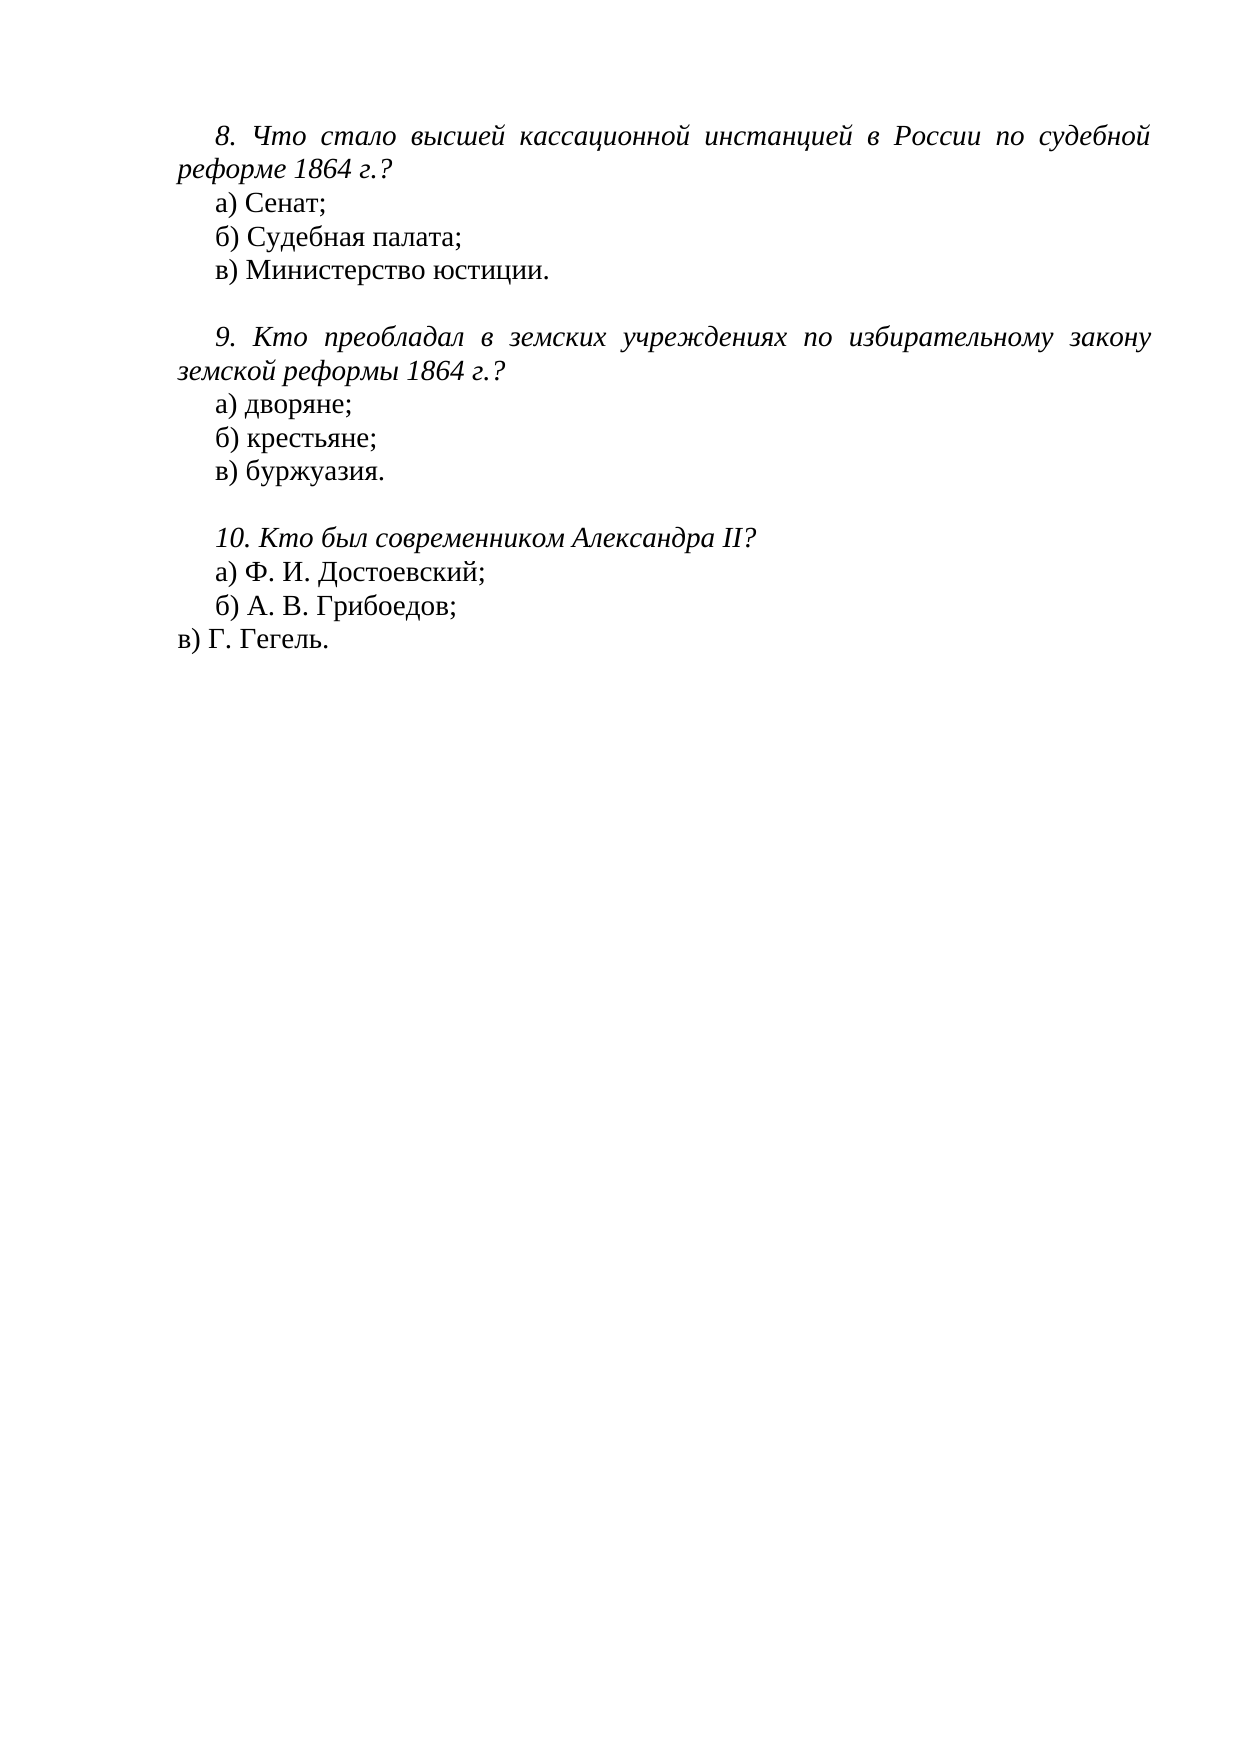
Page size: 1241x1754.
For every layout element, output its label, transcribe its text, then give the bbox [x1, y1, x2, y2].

text в) буржуазия. [177, 453, 1152, 487]
text 9. Кто преобладал в земских учреждениях по избирательному закону земской реформы 1864 г.? [177, 319, 1152, 386]
text б) А. В. Грибоедов; [177, 588, 1152, 621]
text а) Ф. И. Достоевский; [177, 554, 1152, 588]
text а) Сенат; [177, 185, 1152, 219]
text а) дворяне; [177, 386, 1152, 420]
text б) крестьяне; [177, 420, 1152, 453]
text 10. Кто был современником Александра II? [177, 521, 1152, 554]
text б) Судебная палата; [177, 219, 1152, 252]
text в) Министерство юстиции. [177, 252, 1152, 286]
text 8. Что стало высшей кассационной инстанцией в России по судебной реформе 1864 г.? [177, 118, 1152, 185]
text в) Г. Гегель. [177, 621, 1152, 655]
